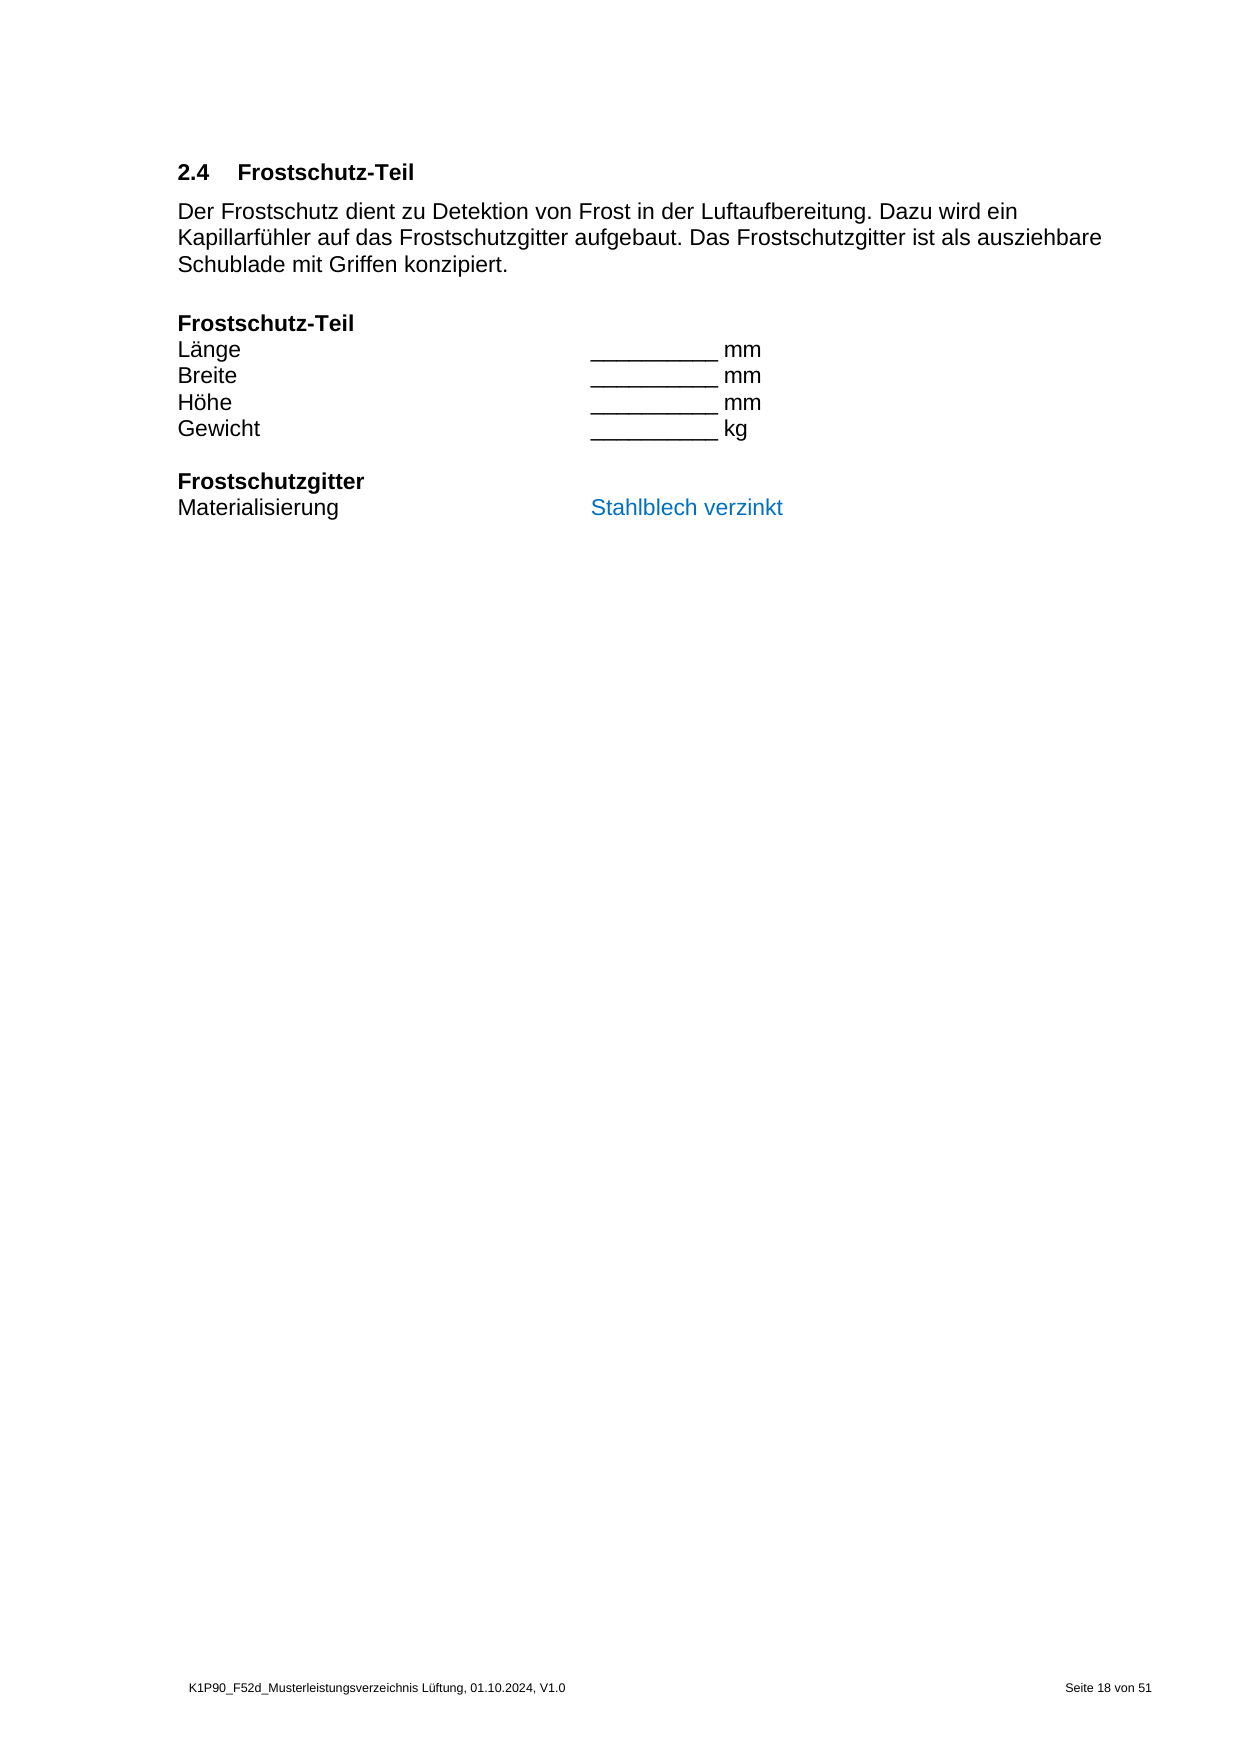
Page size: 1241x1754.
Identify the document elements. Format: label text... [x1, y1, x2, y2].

text Der Frostschutz dient zu Detektion von Frost in der Luftaufbereitung. Dazu wird ein Kapillarfühler auf das Frostschutzgitter aufgebaut. Das Frostschutzgitter ist als ausziehbare Schublade mit Griffen konzipiert. [177, 198, 1122, 277]
text Frostschutz-Teil [177, 309, 1122, 336]
text Länge __________ mm [177, 336, 874, 362]
text Materialisierung Stahlblech verzinkt [177, 494, 1122, 520]
subtitle Frostschutz-Teil [177, 158, 1122, 185]
text Breite __________ mm [177, 362, 874, 389]
text Höhe __________ mm [177, 389, 874, 415]
text Gewicht __________ kg [177, 415, 874, 441]
text Frostschutzgitter [177, 468, 1122, 494]
